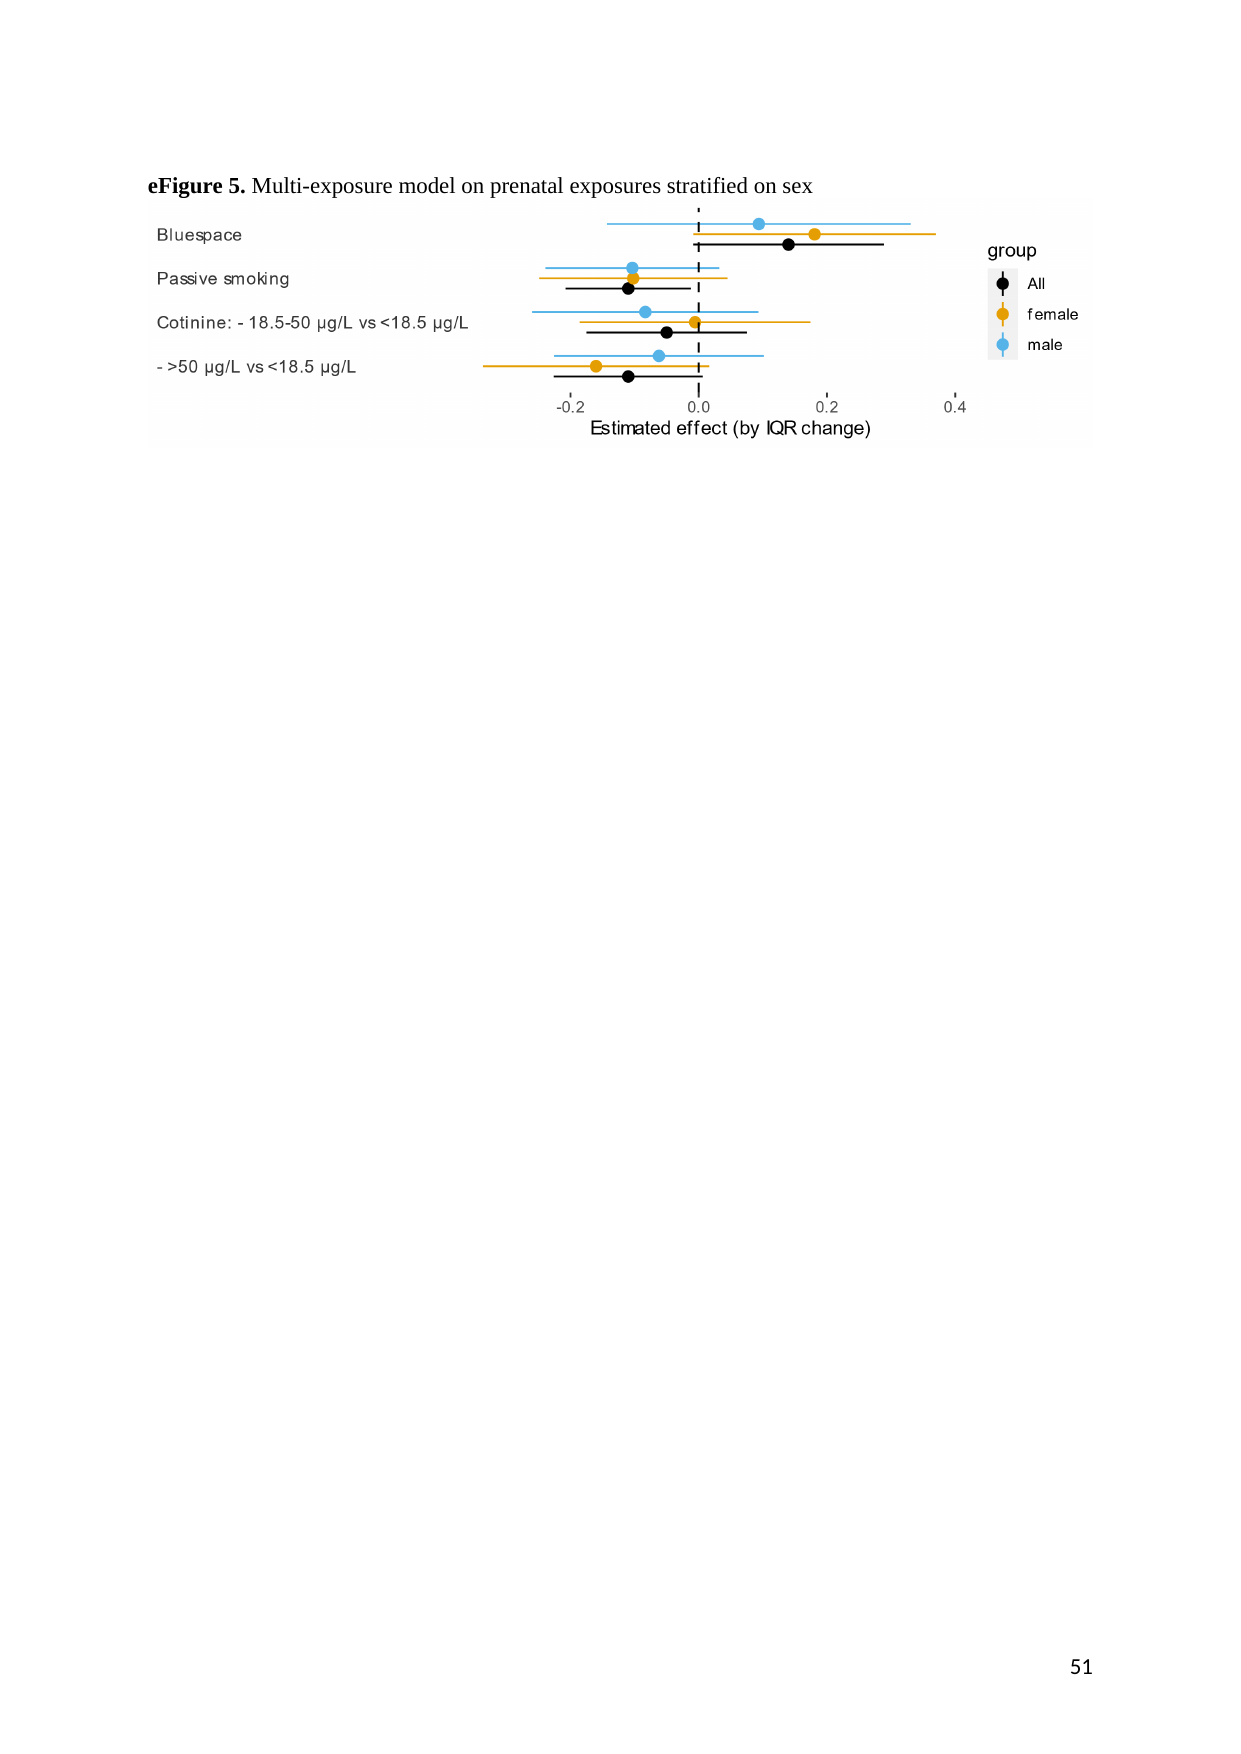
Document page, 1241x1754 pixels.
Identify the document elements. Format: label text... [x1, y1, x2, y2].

subtitle eFigure 5. Multi-exposure model on prenatal exposures stratified on sex [148, 173, 1093, 198]
picture [147, 198, 1093, 448]
